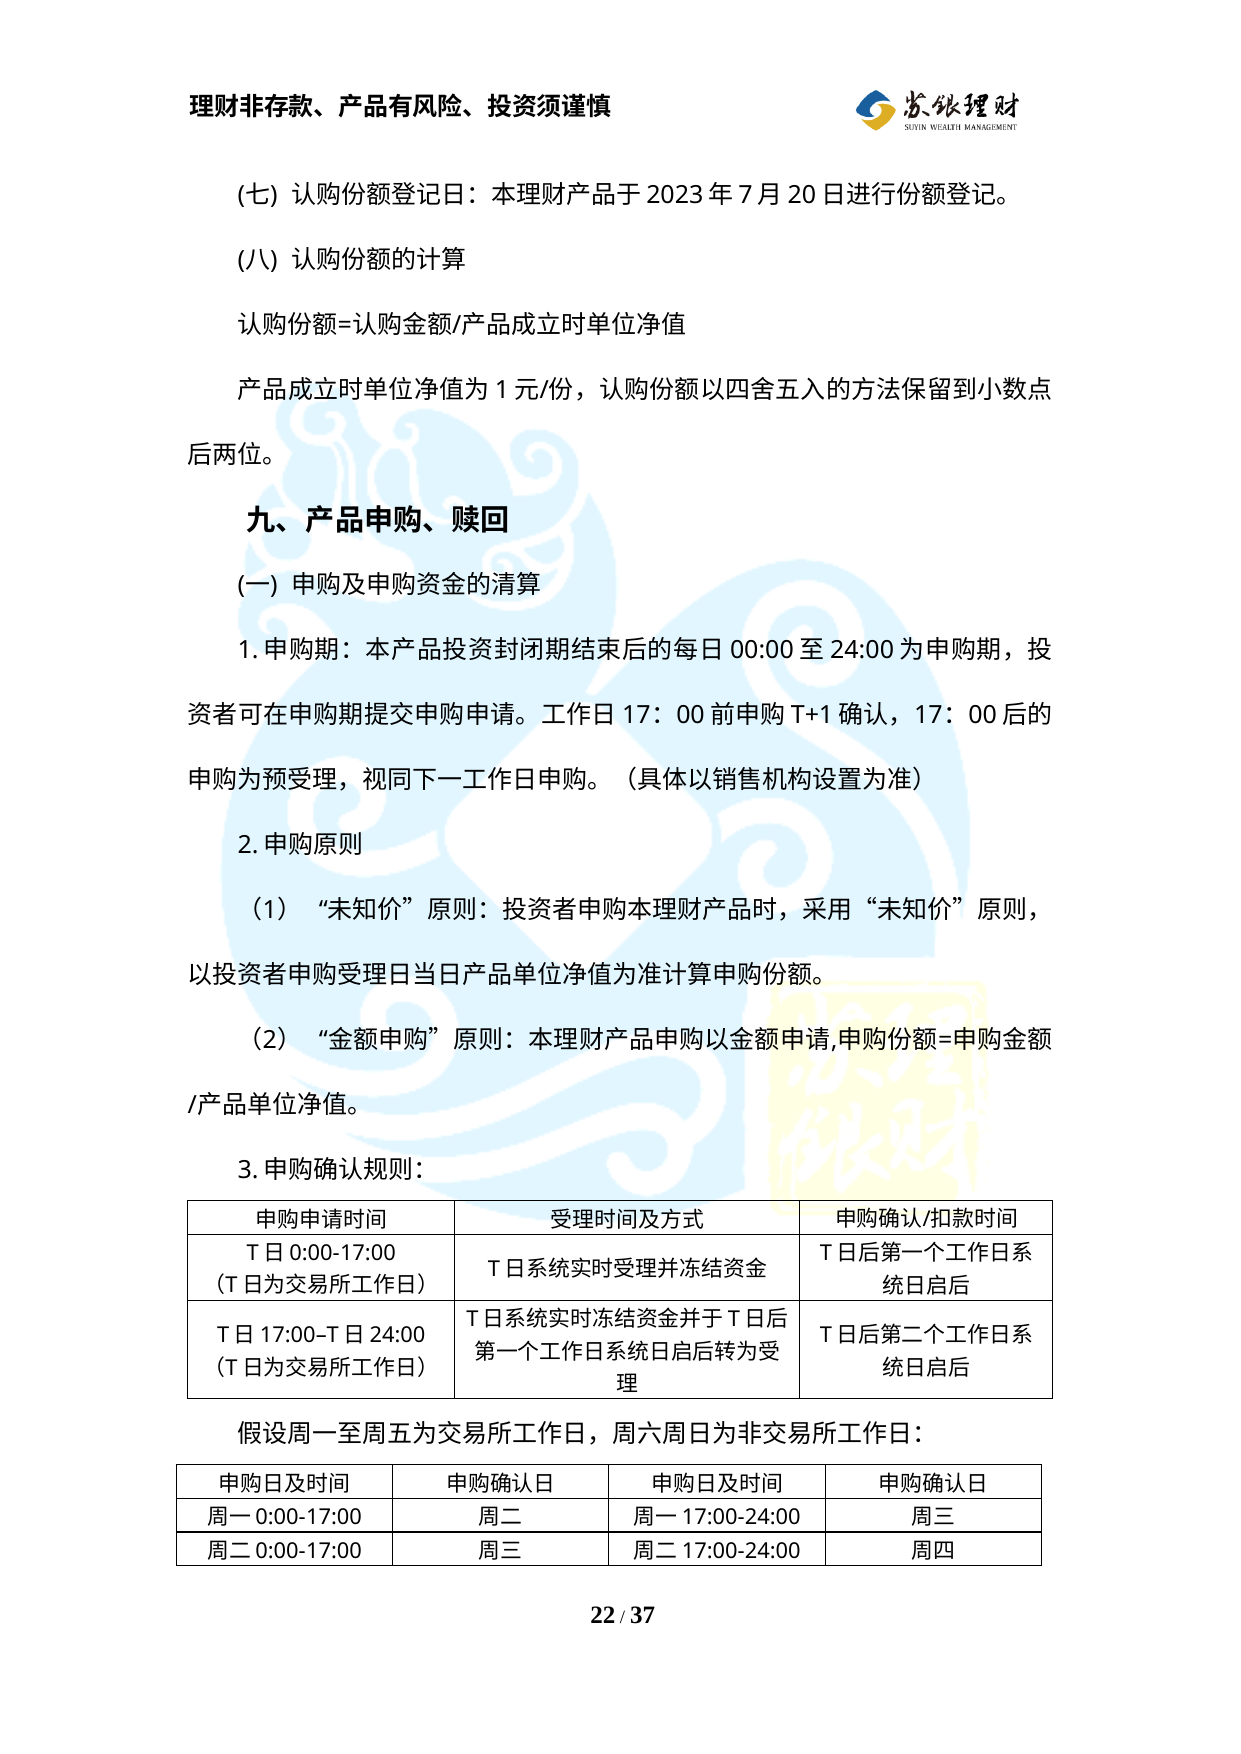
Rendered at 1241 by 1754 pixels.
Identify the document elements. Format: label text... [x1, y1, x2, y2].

text 产品成立时单位净值为1元/份，认购份额以四舍五入的方法保留到小数点后两位。 [187, 355, 1053, 485]
table_cell 周二0:00-17:00 [177, 1533, 392, 1565]
list 申购原则 [187, 810, 1053, 875]
text 认购份额=认购金额/产品成立时单位净值 [187, 290, 1053, 355]
table_cell 周三 [826, 1499, 1041, 1531]
table_header 申购确认日 [826, 1465, 1041, 1498]
table_cell T日17:00–T日24:00 （T日为交易所工作日） [188, 1301, 454, 1398]
table_header 申购确认/扣款时间 [800, 1201, 1052, 1234]
table_cell 周一17:00-24:00 [609, 1499, 825, 1531]
table_cell 周三 [393, 1533, 608, 1565]
text 假设周一至周五为交易所工作日，周六周日为非交易所工作日： [187, 1399, 1053, 1464]
list “金额申购”原则：本理财产品申购以金额申请,申购份额=申购金额/产品单位净值。 [187, 1005, 1053, 1135]
list 认购份额的计算 [187, 225, 1053, 290]
table_cell T日系统实时受理并冻结资金 [455, 1235, 799, 1300]
table_header 申购申请时间 [188, 1201, 454, 1234]
table_cell 周一0:00-17:00 [177, 1499, 392, 1531]
picture [831, 73, 1049, 143]
table_header 申购日及时间 [609, 1465, 825, 1498]
list 申购期：本产品投资封闭期结束后的每日00:00至24:00为申购期，投资者可在申购期提交申购申请。工作日17：00前申购T+1确认，17：00后的申购为预受理，视同下一工作日申购。（具体以销售机构设置为准） [187, 615, 1053, 810]
table_header 申购确认日 [393, 1465, 608, 1498]
list 产品申购、赎回 [187, 485, 1053, 550]
table_cell T日系统实时冻结资金并于T日后第一个工作日系统日启后转为受理 [455, 1301, 799, 1398]
table_cell T日后第一个工作日系统日启后 [800, 1235, 1052, 1300]
list 申购确认规则： [187, 1135, 1053, 1200]
list 申购及申购资金的清算 [187, 550, 1053, 615]
table_header 申购日及时间 [177, 1465, 392, 1498]
table_header 受理时间及方式 [455, 1201, 799, 1234]
table_cell 周二 [393, 1499, 608, 1531]
table_cell 周四 [826, 1533, 1041, 1565]
table_cell T日0:00-17:00 （T日为交易所工作日） [188, 1235, 454, 1300]
table_cell 周二17:00-24:00 [609, 1533, 825, 1565]
list “未知价”原则：投资者申购本理财产品时，采用“未知价”原则，以投资者申购受理日当日产品单位净值为准计算申购份额。 [187, 875, 1053, 1005]
list 认购份额登记日：本理财产品于2023年7月20日进行份额登记。 [187, 160, 1053, 225]
table_cell T日后第二个工作日系统日启后 [800, 1301, 1052, 1398]
